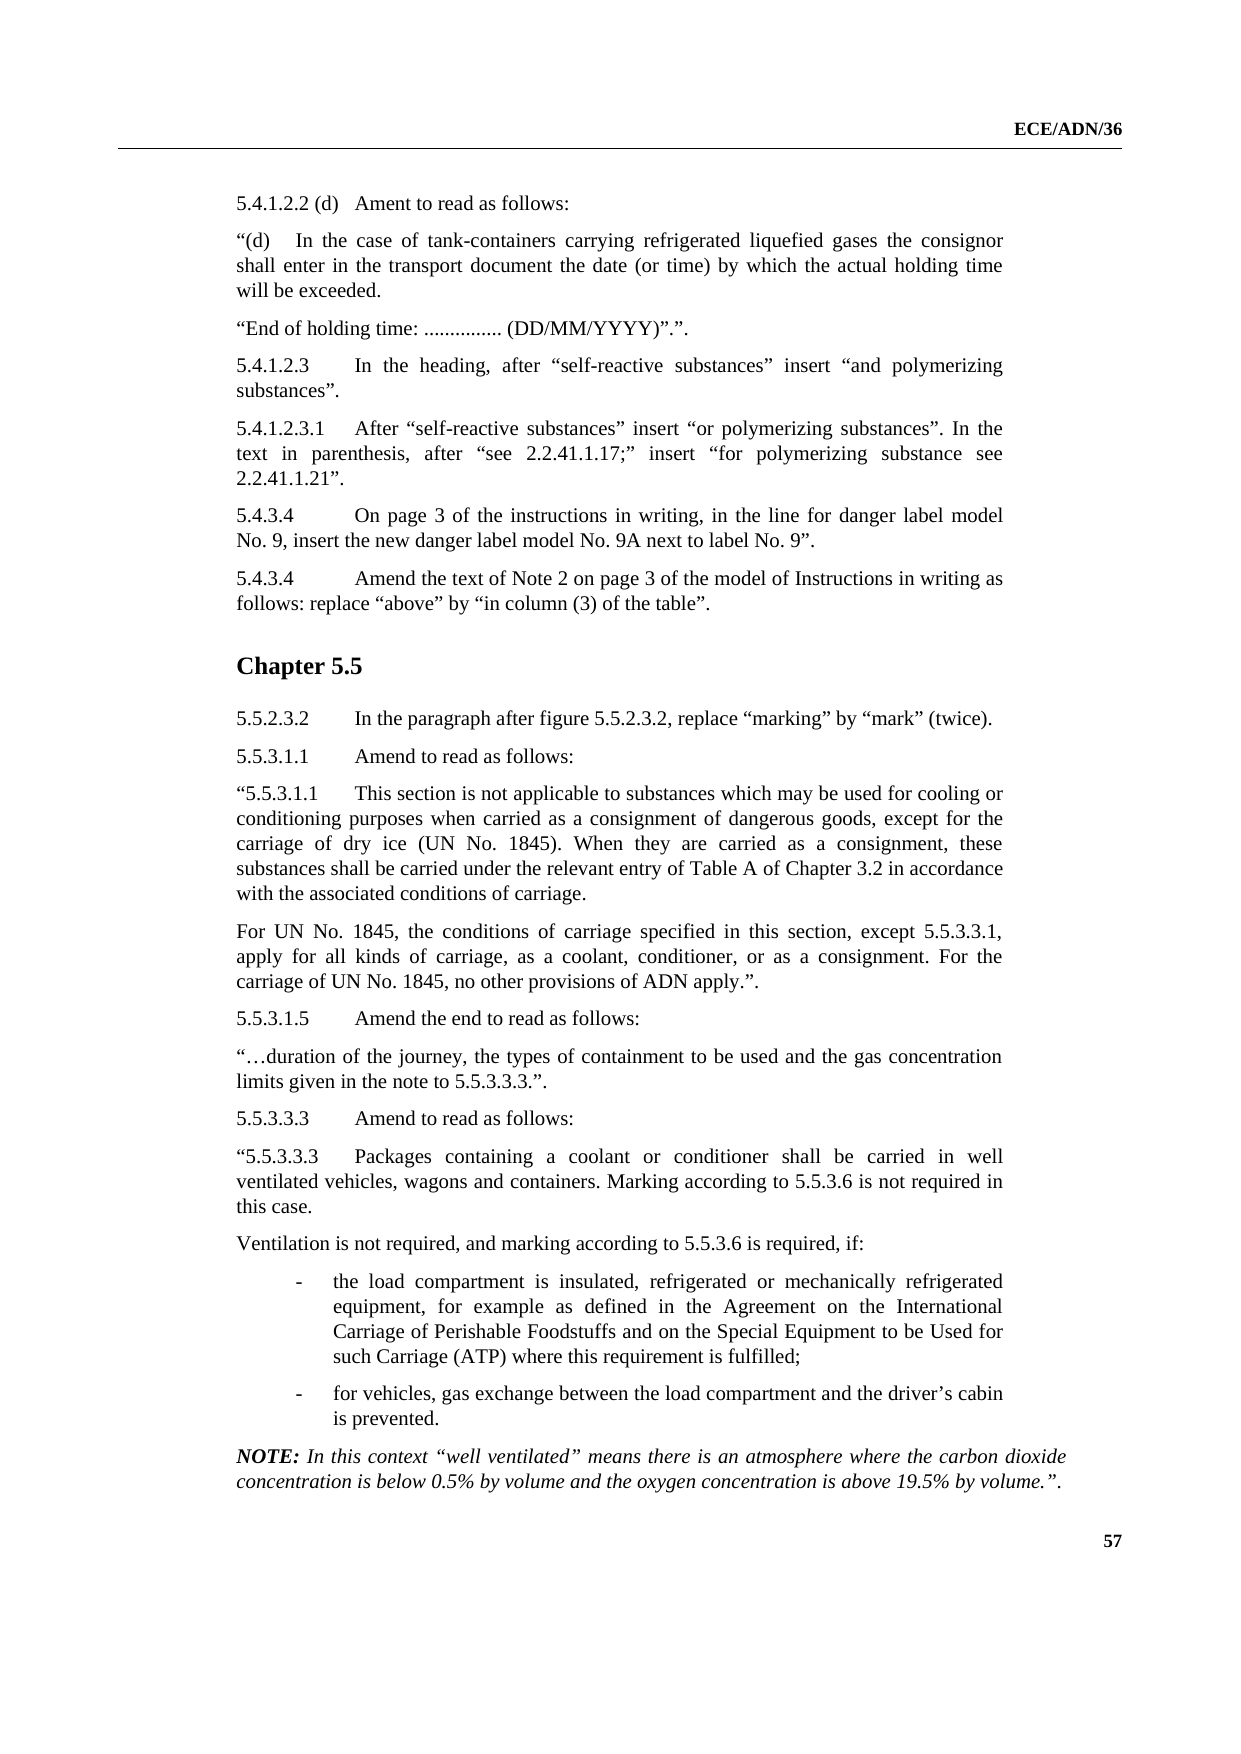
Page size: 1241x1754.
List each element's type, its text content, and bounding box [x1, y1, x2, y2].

text 5.5.3.1.1 Amend to read as follows: [236, 743, 1004, 768]
text Chapter 5.5 [118, 652, 1004, 680]
text 5.4.1.2.3 In the heading, after “self-reactive substances” insert “and polymerizing substances”. [236, 352, 1004, 402]
text For UN No. 1845, the conditions of carriage specified in this section, except 5.5.3.3.1, apply for all kinds of carriage, as a coolant, conditioner, or as a consignment. For the carriage of UN No. 1845, no other provisions of ADN apply.”. [236, 918, 1004, 993]
text NOTE: In this context “well ventilated” means there is an atmosphere where the carbon dioxide concentration is below 0.5% by volume and the oxygen concentration is above 19.5% by volume.”. [236, 1443, 1068, 1493]
text “…duration of the journey, the types of containment to be used and the gas concentration limits given in the note to 5.5.3.3.3.”. [236, 1043, 1004, 1093]
text “(d) In the case of tank-containers carrying refrigerated liquefied gases the consignor shall enter in the transport document the date (or time) by which the actual holding time will be exceeded. [236, 227, 1004, 302]
text Ventilation is not required, and marking according to 5.5.3.6 is required, if: [236, 1230, 1004, 1255]
text “End of holding time: ............... (DD/MM/YYYY)”.”. [236, 315, 1004, 340]
text 5.5.2.3.2 In the paragraph after figure 5.5.2.3.2, replace “marking” by “mark” (twice). [236, 705, 1068, 730]
text 5.4.3.4 Amend the text of Note 2 on page 3 of the model of Instructions in writing as follows: replace “above” by “in column (3) of the table”. [236, 565, 1004, 615]
text - for vehicles, gas exchange between the load compartment and the driver’s cabin is prevented. [295, 1380, 1004, 1430]
text 5.5.3.1.5 Amend the end to read as follows: [236, 1005, 1004, 1030]
text 5.5.3.3.3 Amend to read as follows: [236, 1105, 1004, 1130]
text 5.4.3.4 On page 3 of the instructions in writing, in the line for danger label model No. 9, insert the new danger label model No. 9A next to label No. 9”. [236, 502, 1004, 552]
text “5.5.3.1.1 This section is not applicable to substances which may be used for cooling or conditioning purposes when carried as a consignment of dangerous goods, except for the carriage of dry ice (UN No. 1845). When they are carried as a consignment, these substances shall be carried under the relevant entry of Table A of Chapter 3.2 in accordance with the associated conditions of carriage. [236, 780, 1004, 905]
text 5.4.1.2.2 (d) Ament to read as follows: [236, 190, 1004, 215]
text “5.5.3.3.3 Packages containing a coolant or conditioner shall be carried in well ventilated vehicles, wagons and containers. Marking according to 5.5.3.6 is not required in this case. [236, 1143, 1004, 1218]
text 5.4.1.2.3.1 After “self-reactive substances” insert “or polymerizing substances”. In the text in parenthesis, after “see 2.2.41.1.17;” insert “for polymerizing substance see 2.2.41.1.21”. [236, 415, 1004, 490]
text - the load compartment is insulated, refrigerated or mechanically refrigerated equipment, for example as defined in the Agreement on the International Carriage of Perishable Foodstuffs and on the Special Equipment to be Used for such Carriage (ATP) where this requirement is fulfilled; [295, 1268, 1004, 1368]
